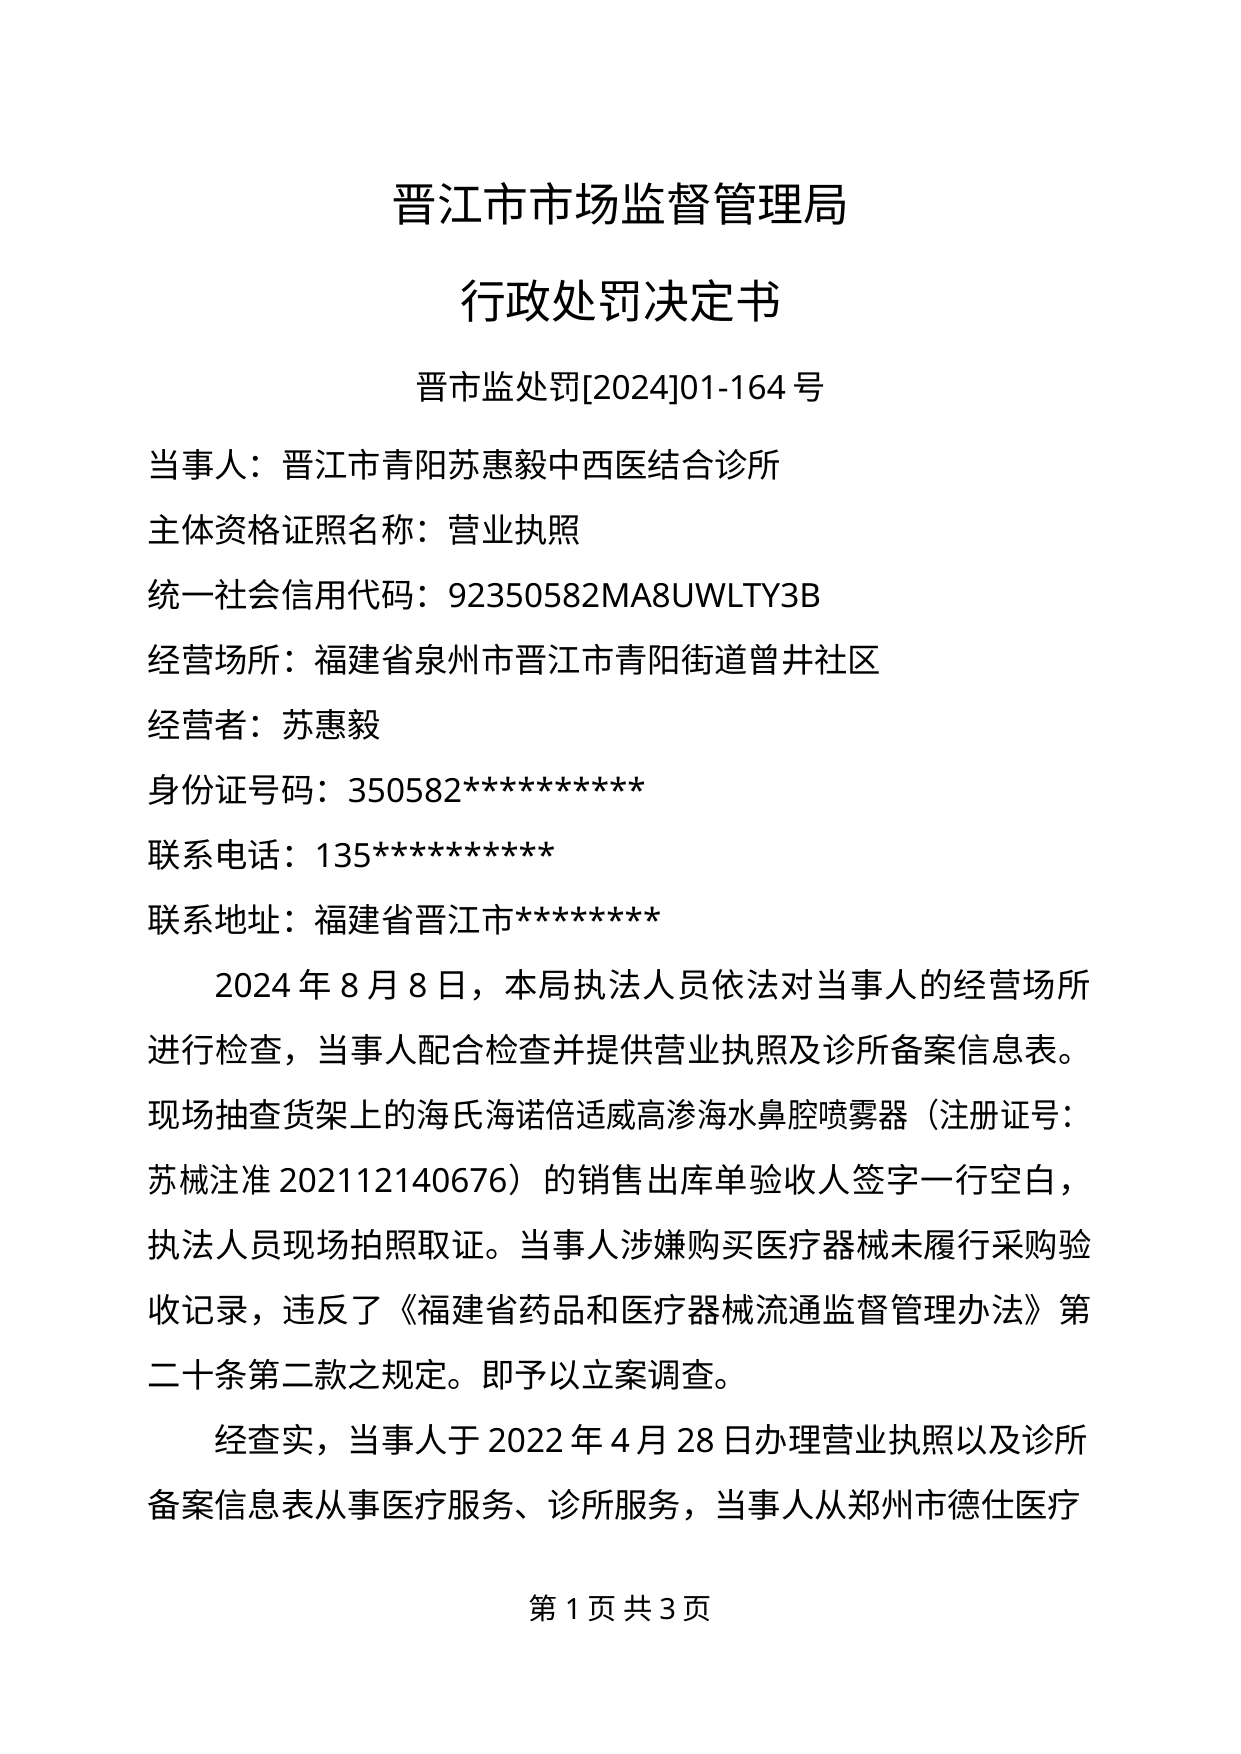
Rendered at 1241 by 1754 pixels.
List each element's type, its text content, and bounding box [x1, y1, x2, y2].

text 晋江市市场监督管理局 [148, 153, 1092, 250]
text 主体资格证照名称：营业执照 [148, 496, 1092, 561]
text 晋市监处罚[2024]01-164号 [148, 373, 1092, 406]
text 经营场所：福建省泉州市晋江市青阳街道曾井社区 [148, 626, 1092, 691]
text 统一社会信用代码：92350582MA8UWLTY3B [148, 561, 1092, 626]
text 联系地址：福建省晋江市******** [148, 886, 1092, 951]
text 经营者：苏惠毅 [148, 691, 1092, 756]
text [148, 1406, 1092, 1536]
text 联系电话：135********** [148, 821, 1092, 886]
text 行政处罚决定书 [148, 250, 1092, 348]
text 身份证号码：350582********** [148, 756, 1092, 821]
text 当事人：晋江市青阳苏惠毅中西医结合诊所 [148, 431, 1092, 496]
text 2024年8月8日，本局执法人员依法对当事人的经营场所进行检查，当事人配合检查并提供营业执照及诊所备案信息表。现场抽查货架上的海氏海诺倍适威高渗海水鼻腔喷雾器（注册证号：苏械注准202112140676）的销售出库单验收人签字一行空白，执法人员现场拍照取证。当事人涉嫌购买医疗器械未履行采购验收记录，违反了《福建省药品和医疗器械流通监督管理办法》第二十条第二款之规定。即予以立案调查。 [148, 951, 1092, 1406]
